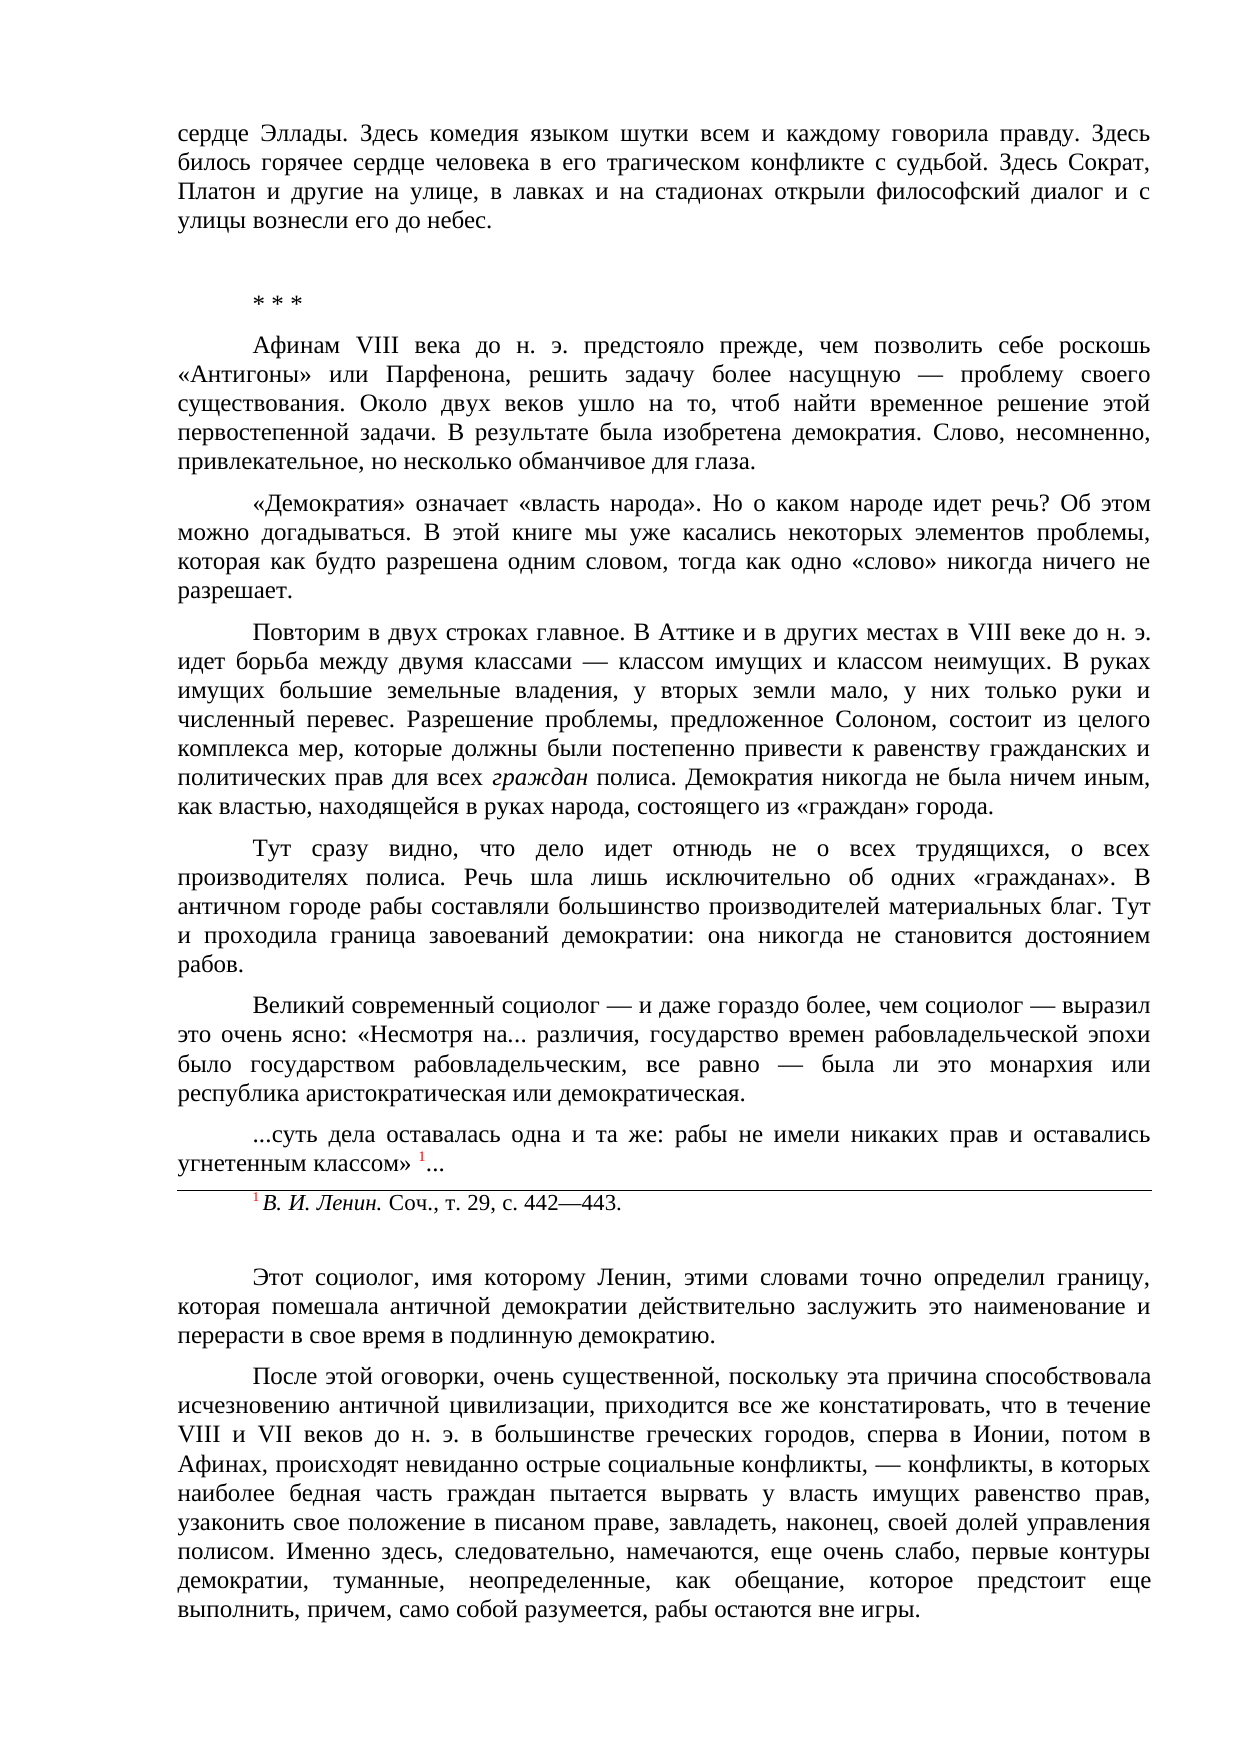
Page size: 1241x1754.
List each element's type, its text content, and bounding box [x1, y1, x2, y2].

text Повторим в двух строках главное. В Аттике и в других местах в VIII веке до н. э. идет борьба между двумя классами — классом имущих и классом неимущих. В руках имущих большие земельные владения, у вторых земли мало, у них только руки и численный перевес. Разрешение проблемы, предложенное Солоном, состоит из целого комплекса мер, которые должны были постепенно привести к равенству гражданских и политических прав для всех граждан полиса. Демократия никогда не была ничем иным, как властью, находящейся в руках народа, состоящего из «граждан» города. [177, 617, 1152, 820]
text ...суть дела оставалась одна и та же: рабы не имели никаких прав и оставались угнетенным классом» 1... [177, 1119, 1152, 1177]
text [177, 118, 1152, 234]
text После этой оговорки, очень существенной, поскольку эта причина способствовала исчезновению античной цивилизации, приходится все же констатировать, что в течение VIII и VII веков до н. э. в большинстве греческих городов, сперва в Ионии, потом в Афинах, происходят невиданно острые социальные конфликты, — конфликты, в которых наиболее бедная часть граждан пытается вырвать у власть имущих равенство прав, узаконить свое положение в писаном праве, завладеть, наконец, своей долей управления полисом. Именно здесь, следовательно, намечаются, еще очень слабо, первые контуры демократии, туманные, неопределенные, как обещание, которое предстоит еще выполнить, причем, само собой разумеется, рабы остаются вне игры. [177, 1361, 1152, 1623]
text 1 В. И. Ленин. Соч., т. 29, с. 442—443. [177, 1191, 1152, 1215]
text Этот социолог, имя которому Ленин, этими словами точно определил границу, которая помешала античной демократии действительно заслужить это наименование и перерасти в свое время в подлинную демократию. [177, 1262, 1152, 1349]
text * * * [177, 288, 1152, 317]
text Тут сразу видно, что дело идет отнюдь не о всех трудящихся, о всех производителях полиса. Речь шла лишь исключительно об одних «гражданах». В античном городе рабы составляли большинство производителей материальных благ. Тут и проходила граница завоеваний демократии: она никогда не становится достоянием рабов. [177, 832, 1152, 978]
text Афинам VIII века до н. э. предстояло прежде, чем позволить себе роскошь «Антигоны» или Парфенона, решить задачу более насущную — проблему своего существования. Около двух веков ушло на то, чтоб найти временное решение этой первостепенной задачи. В результате была изобретена демократия. Слово, несомненно, привлекательное, но несколько обманчивое для глаза. [177, 330, 1152, 475]
text Великий современный социолог — и даже гораздо более, чем социолог — выразил это очень ясно: «Несмотря на... различия, государство времен рабовладельческой эпохи было государством рабовладельческим, все равно — была ли это монархия или республика аристократическая или демократическая. [177, 990, 1152, 1107]
text «Демократия» означает «власть народа». Но о каком народе идет речь? Об этом можно догадываться. В этой книге мы уже касались некоторых элементов проблемы, которая как будто разрешена одним словом, тогда как одно «слово» никогда ничего не разрешает. [177, 488, 1152, 604]
